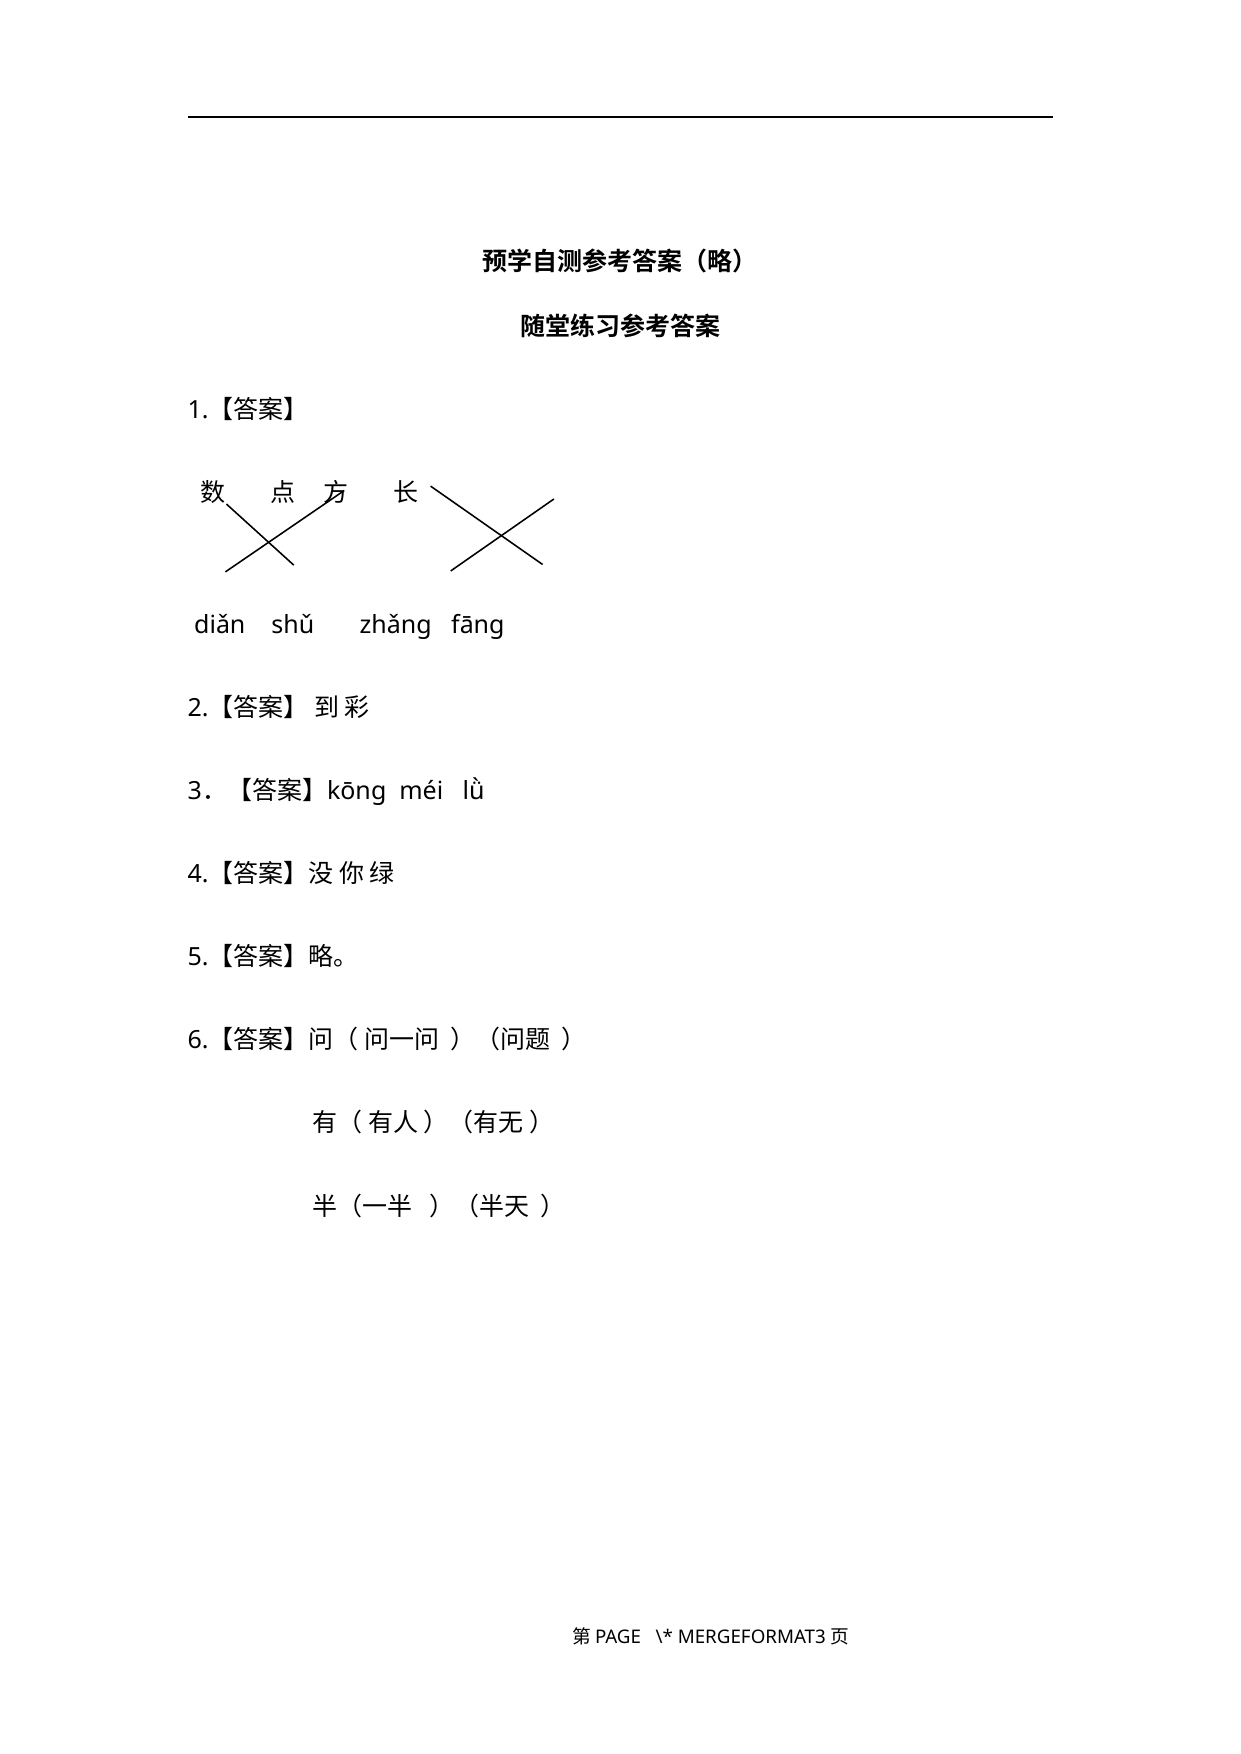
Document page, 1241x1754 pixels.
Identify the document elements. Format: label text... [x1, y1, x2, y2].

text 4.【答案】没 你 绿 [187, 839, 1053, 904]
text 预学自测参考答案（略） [187, 227, 1053, 292]
text diǎn shǔ zhǎnɡ fānɡ [187, 591, 1053, 656]
text 随堂练习参考答案 [187, 292, 1053, 357]
text 数 点 方 长 [187, 458, 1053, 523]
text 半（一半 ）（半天 ） [187, 1172, 1053, 1237]
text 5.【答案】略。 [187, 922, 1053, 987]
text 3．【答案】kōnɡ méi lǜ [187, 756, 1053, 821]
text 1.【答案】 [187, 375, 1053, 440]
text 有（ 有人 ）（有无 ） [187, 1088, 1053, 1153]
text 2.【答案】 到 彩 [187, 673, 1053, 738]
text 6.【答案】问（ 问一问 ）（问题 ） [187, 1005, 1053, 1070]
